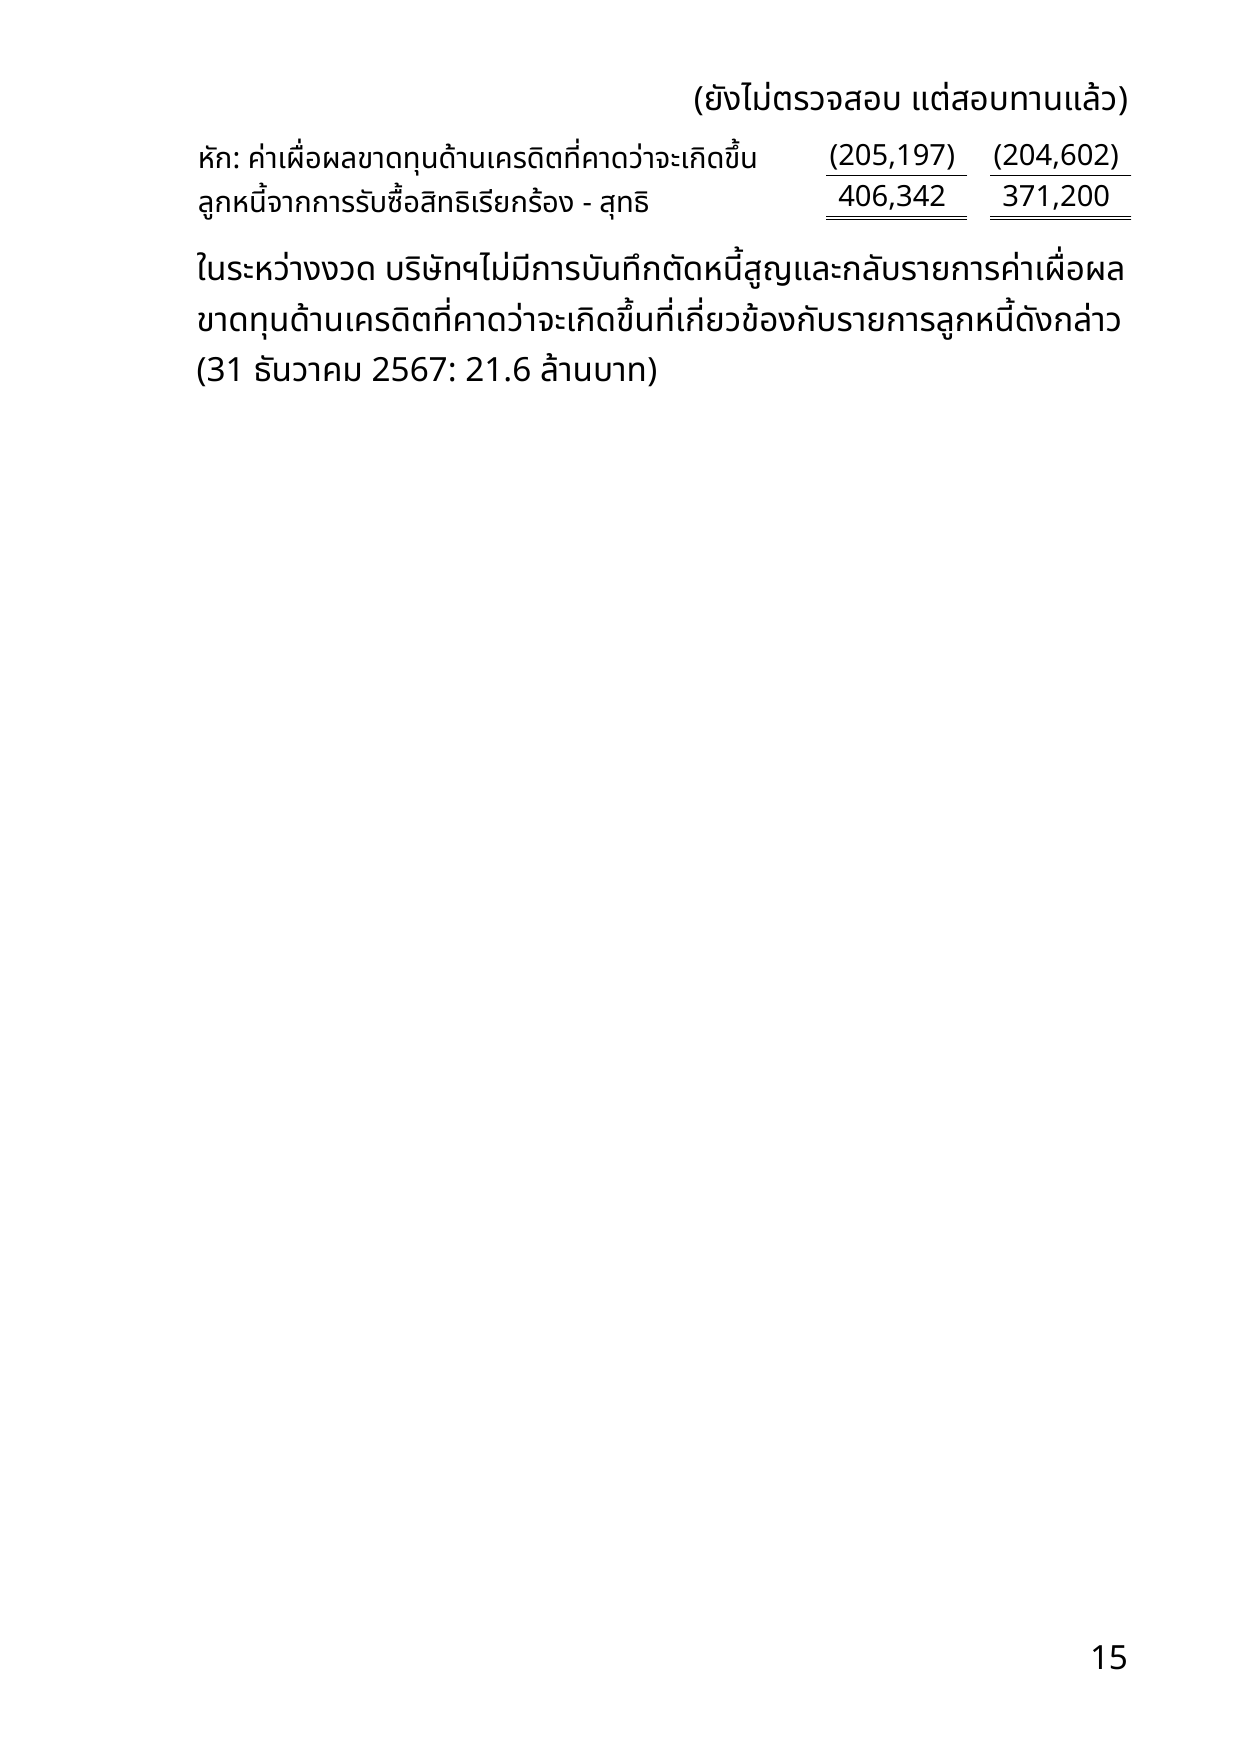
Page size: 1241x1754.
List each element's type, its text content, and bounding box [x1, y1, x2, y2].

table_cell (204,602) [979, 135, 1143, 176]
table_cell (205,197) [815, 135, 978, 176]
table_cell 371,200 [979, 176, 1143, 220]
table_cell หัก: ค่าเผื่อผลขาดทุนด้านเครดิตที่คาดว่าจะเกิดขึ้น [186, 135, 814, 176]
text ในระหว่างงวด บริษัทฯไม่มีการบันทึกตัดหนี้สูญและกลับรายการค่าเผื่อผลขาดทุนด้านเครดิตที่คาดว่าจะเกิดขึ้นที่เกี่ยวข้องกับรายการลูกหนี้ดังกล่าว (31 ธันวาคม 2567: 21.6 ล้านบาท) [196, 245, 1128, 397]
table_cell ลูกหนี้จากการรับซื้อสิทธิเรียกร้อง - สุทธิ [186, 176, 814, 220]
table_cell 406,342 [815, 176, 978, 220]
